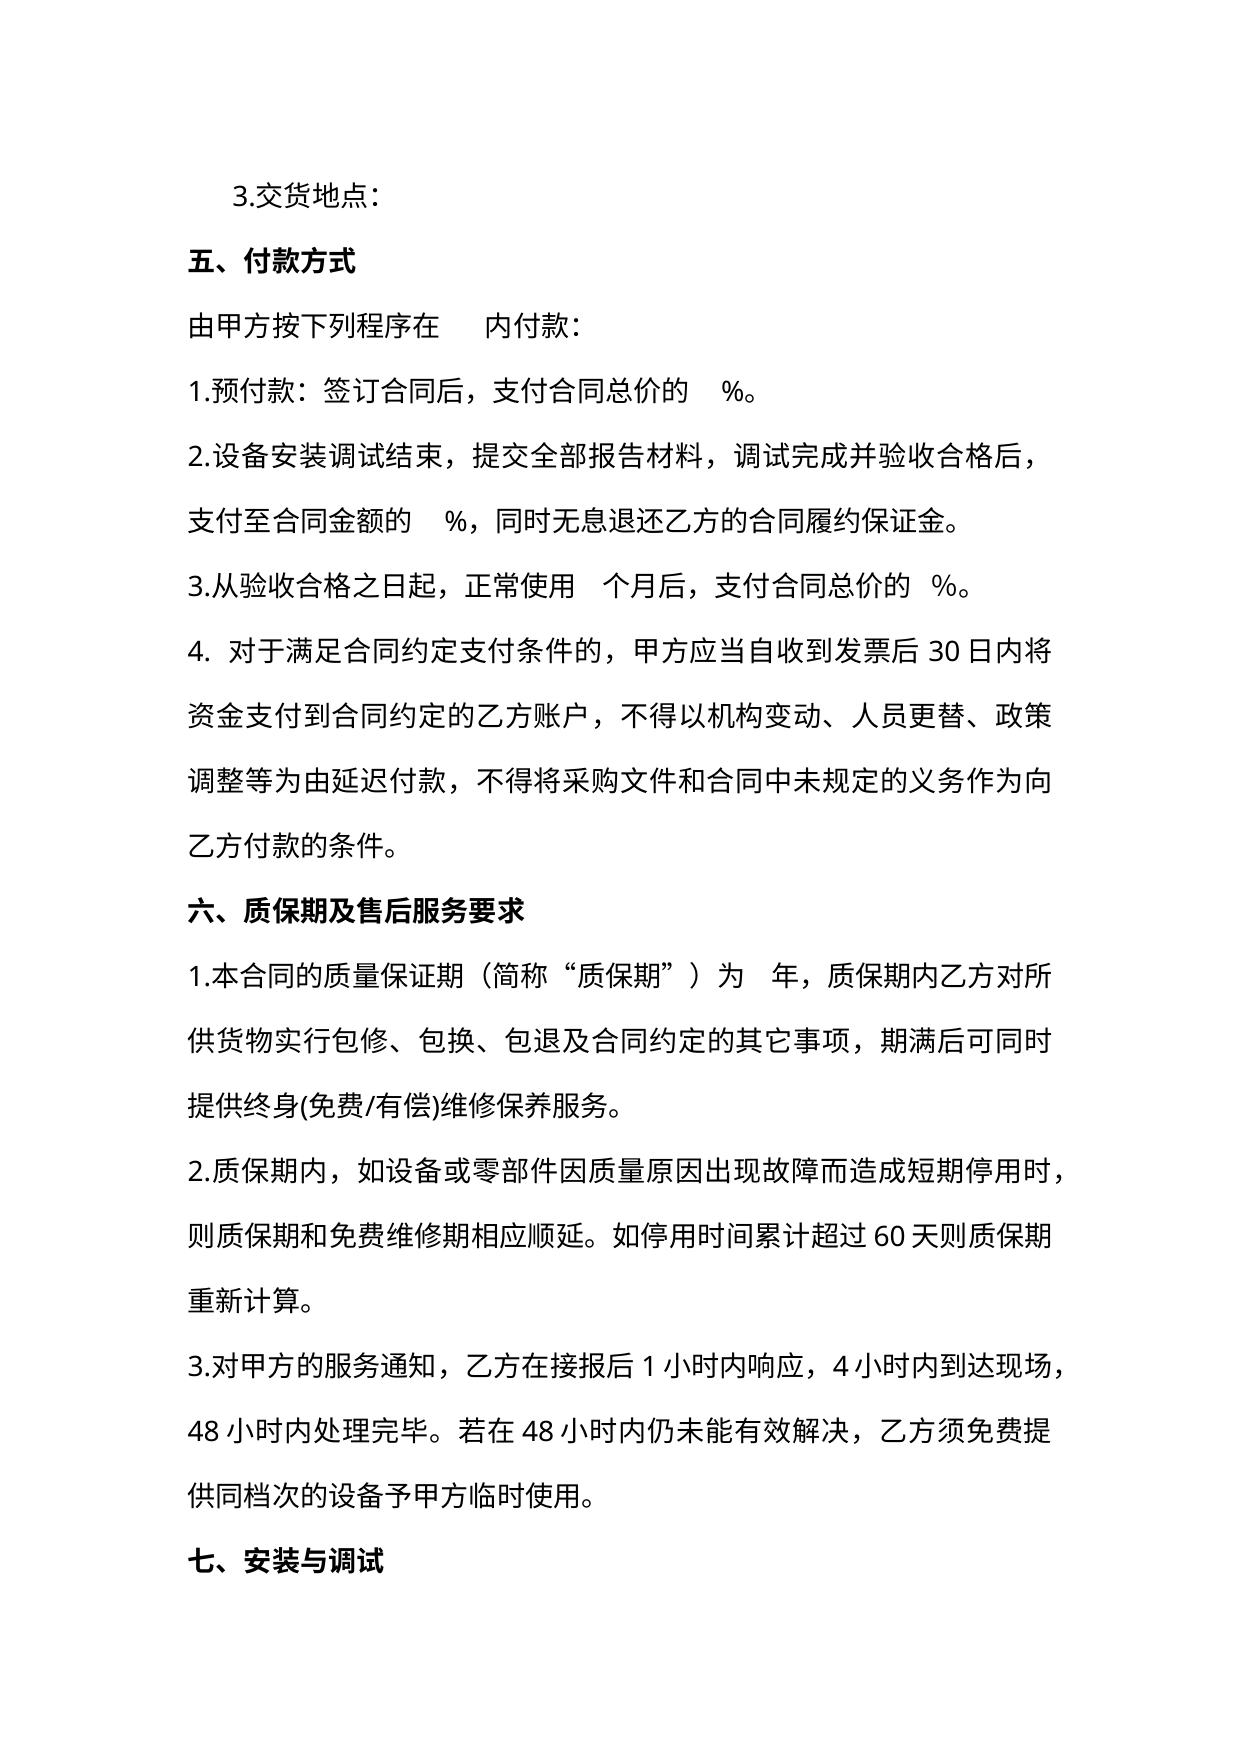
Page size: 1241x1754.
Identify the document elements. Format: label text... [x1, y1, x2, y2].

text 五、付款方式 [187, 227, 1053, 292]
text 3.从验收合格之日起，正常使用 个月后，支付合同总价的 ％。 [187, 552, 1053, 617]
text 由甲方按下列程序在 内付款： [187, 292, 1053, 357]
text 1.预付款：签订合同后，支付合同总价的 %。 [187, 357, 1053, 422]
text 2.设备安装调试结束，提交全部报告材料，调试完成并验收合格后，支付至合同金额的 %，同时无息退还乙方的合同履约保证金。 [187, 422, 1053, 552]
text 4. 对于满足合同约定支付条件的，甲方应当自收到发票后30日内将资金支付到合同约定的乙方账户，不得以机构变动、人员更替、政策调整等为由延迟付款，不得将采购文件和合同中未规定的义务作为向乙方付款的条件。 [187, 617, 1053, 877]
text 七、安装与调试 [187, 1527, 1053, 1592]
text 3.交货地点： [187, 162, 1053, 227]
text 六、质保期及售后服务要求 [187, 877, 1053, 942]
text 2.质保期内，如设备或零部件因质量原因出现故障而造成短期停用时，则质保期和免费维修期相应顺延。如停用时间累计超过60天则质保期重新计算。 [187, 1137, 1053, 1332]
text 1.本合同的质量保证期（简称“质保期”）为 年，质保期内乙方对所供货物实行包修、包换、包退及合同约定的其它事项，期满后可同时提供终身(免费/有偿)维修保养服务。 [187, 942, 1053, 1137]
text 3.对甲方的服务通知，乙方在接报后1小时内响应，4小时内到达现场，48小时内处理完毕。若在48小时内仍未能有效解决，乙方须免费提供同档次的设备予甲方临时使用。 [187, 1332, 1053, 1527]
